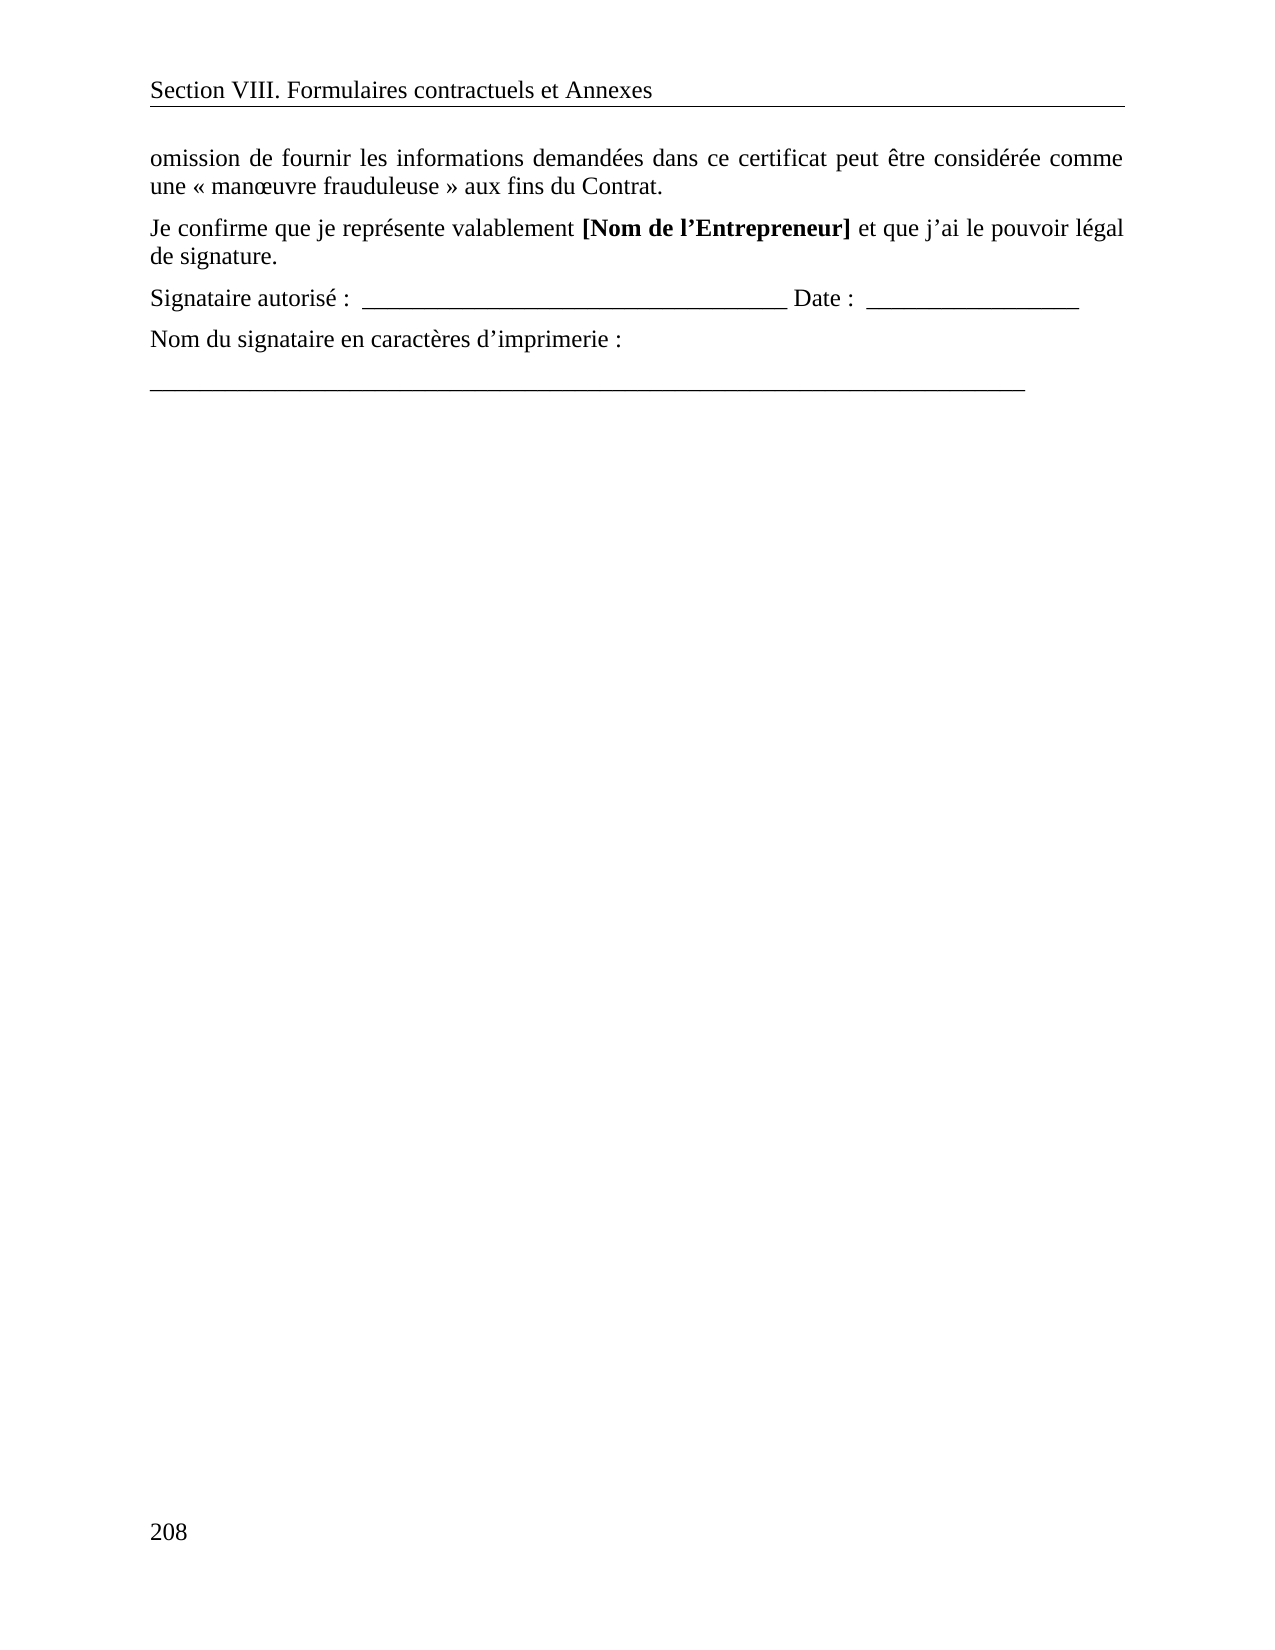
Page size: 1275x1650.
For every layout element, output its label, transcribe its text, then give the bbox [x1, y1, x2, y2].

text Signataire autorisé : __________________________________ Date : _________________ [150, 283, 1125, 311]
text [150, 143, 1125, 200]
text Nom du signataire en caractères d’imprimerie : [150, 324, 1125, 353]
text ______________________________________________________________________ [150, 365, 1125, 394]
text Je confirme que je représente valablement [Nom de l’Entrepreneur] et que j’ai le pouvoir légal de signature. [150, 213, 1125, 270]
